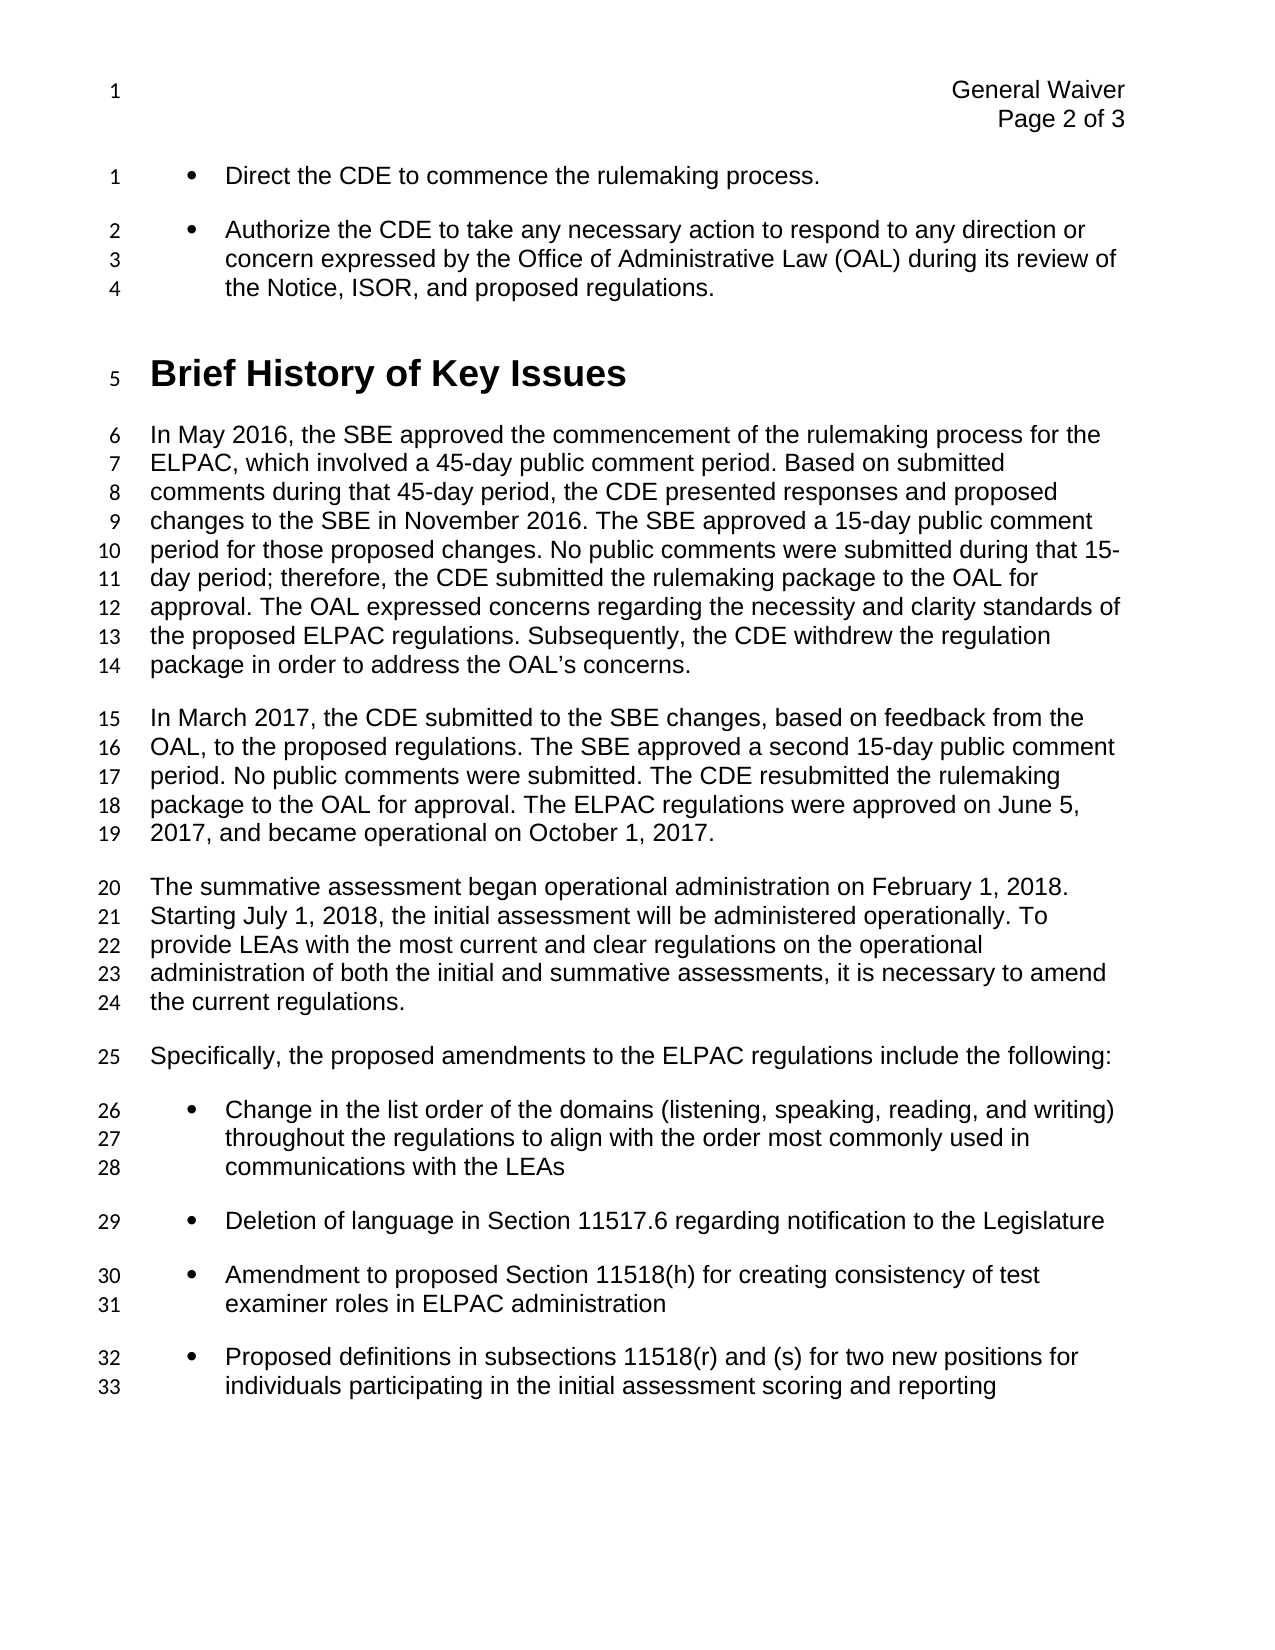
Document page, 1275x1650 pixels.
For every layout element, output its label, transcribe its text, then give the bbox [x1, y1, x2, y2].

text Specifically, the proposed amendments to the ELPAC regulations include the following: [150, 1041, 1125, 1069]
list Direct the CDE to commence the rulemaking process. [187, 161, 1125, 190]
text The summative assessment began operational administration on February 1, 2018. Starting July 1, 2018, the initial assessment will be administered operationally. To provide LEAs with the most current and clear regulations on the operational administration of both the initial and summative assessments, it is necessary to amend the current regulations. [150, 872, 1125, 1016]
list Change in the list order of the domains (listening, speaking, reading, and writing) throughout the regulations to align with the order most commonly used in communications with the LEAs [187, 1094, 1125, 1181]
list Amendment to proposed Section 11518(h) for creating consistency of test examiner roles in ELPAC administration [187, 1260, 1125, 1317]
list Authorize the CDE to take any necessary action to respond to any direction or concern expressed by the Office of Administrative Law (OAL) during its review of the Notice, ISOR, and proposed regulations. [187, 215, 1125, 301]
list Deletion of language in Section 11517.6 regarding notification to the Legislature [187, 1206, 1125, 1235]
text In May 2016, the SBE approved the commencement of the rulemaking process for the ELPAC, which involved a 45-day public comment period. Based on submitted comments during that 45-day period, the CDE presented responses and proposed changes to the SBE in November 2016. The SBE approved a 15-day public comment period for those proposed changes. No public comments were submitted during that 15-day period; therefore, the CDE submitted the rulemaking package to the OAL for approval. The OAL expressed concerns regarding the necessity and clarity standards of the proposed ELPAC regulations. Subsequently, the CDE withdrew the regulation package in order to address the OAL’s concerns. [150, 419, 1125, 678]
subtitle Brief History of Key Issues [150, 351, 1125, 394]
list Proposed definitions in subsections 11518(r) and (s) for two new positions for individuals participating in the initial assessment scoring and reporting [187, 1342, 1125, 1400]
text In March 2017, the CDE submitted to the SBE changes, based on feedback from the OAL, to the proposed regulations. The SBE approved a second 15-day public comment period. No public comments were submitted. The CDE resubmitted the rulemaking package to the OAL for approval. The ELPAC regulations were approved on June 5, 2017, and became operational on October 1, 2017. [150, 703, 1125, 847]
